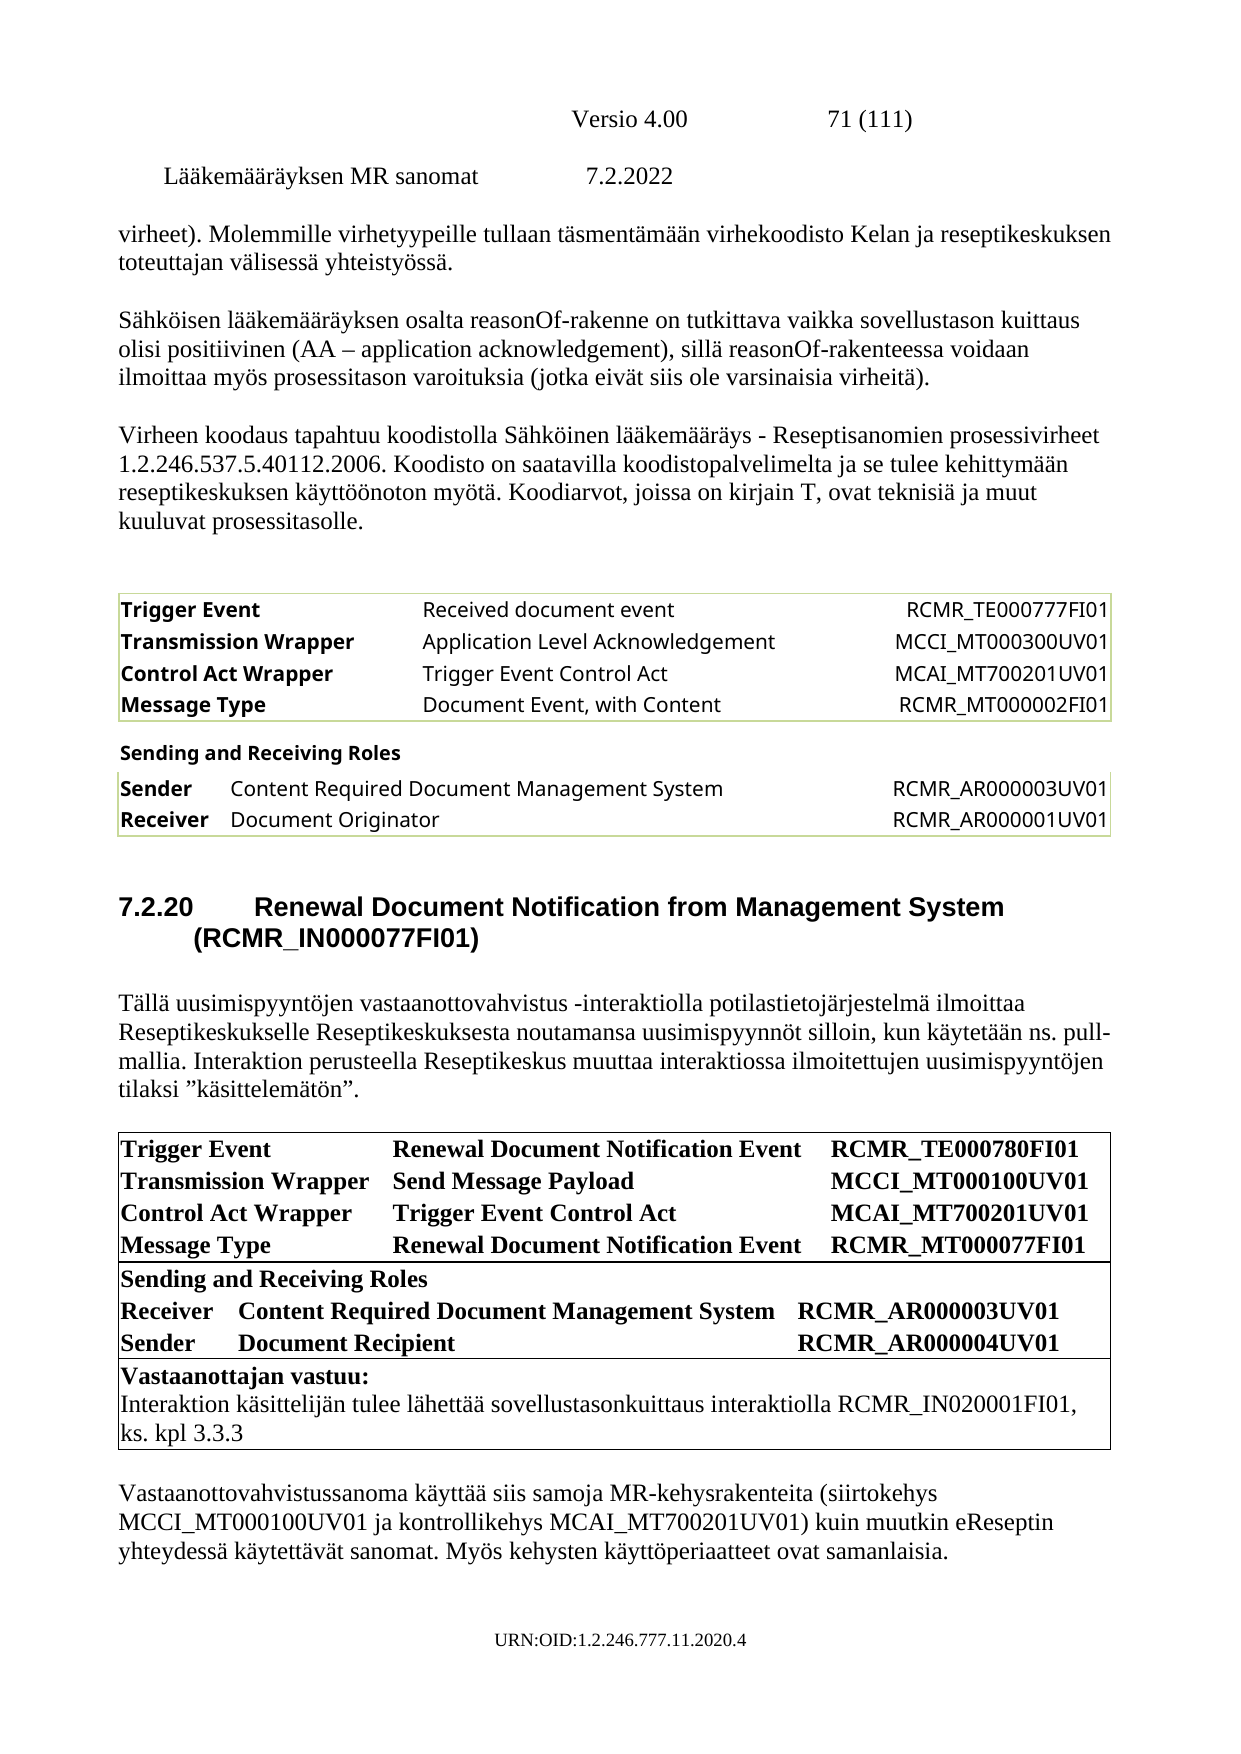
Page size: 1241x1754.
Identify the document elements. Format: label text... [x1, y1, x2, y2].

text Tällä uusimispyyntöjen vastaanottovahvistus -interaktiolla potilastietojärjestelmä ilmoittaa Reseptikeskukselle Reseptikeskuksesta noutamansa uusimispyynnöt silloin, kun käytetään ns. pull-mallia. Interaktion perusteella Reseptikeskus muuttaa interaktiossa ilmoitettujen uusimispyyntöjen tilaksi ”käsittelemätön”. [118, 988, 1122, 1103]
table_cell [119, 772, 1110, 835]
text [118, 219, 1122, 276]
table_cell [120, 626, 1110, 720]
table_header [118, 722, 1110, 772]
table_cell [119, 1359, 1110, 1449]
text Sähköisen lääkemääräyksen osalta reasonOf-rakenne on tutkittava vaikka sovellustason kuittaus olisi positiivinen (AA – application acknowledgement), sillä reasonOf-rakenteessa voidaan ilmoittaa myös prosessitason varoituksia (jotka eivät siis ole varsinaisia virheitä). [118, 305, 1122, 391]
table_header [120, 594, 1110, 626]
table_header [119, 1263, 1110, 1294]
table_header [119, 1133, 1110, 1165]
text Vastaanottovahvistussanoma käyttää siis samoja MR-kehysrakenteita (siirtokehys MCCI_MT000100UV01 ja kontrollikehys MCAI_MT700201UV01) kuin muutkin eReseptin yhteydessä käytettävät sanomat. Myös kehysten käyttöperiaatteet ovat samanlaisia. [118, 1478, 1122, 1565]
text Virheen koodaus tapahtuu koodistolla Sähköinen lääkemääräys - Reseptisanomien prosessivirheet 1.2.246.537.5.40112.2006. Koodisto on saatavilla koodistopalvelimelta ja se tulee kehittymään reseptikeskuksen käyttöönoton myötä. Koodiarvot, joissa on kirjain T, ovat teknisiä ja muut kuuluvat prosessitasolle. [118, 420, 1122, 535]
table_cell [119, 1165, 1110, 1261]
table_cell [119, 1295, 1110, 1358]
subtitle Renewal Document Notification from Management System (RCMR_IN000077FI01) [118, 891, 1122, 953]
